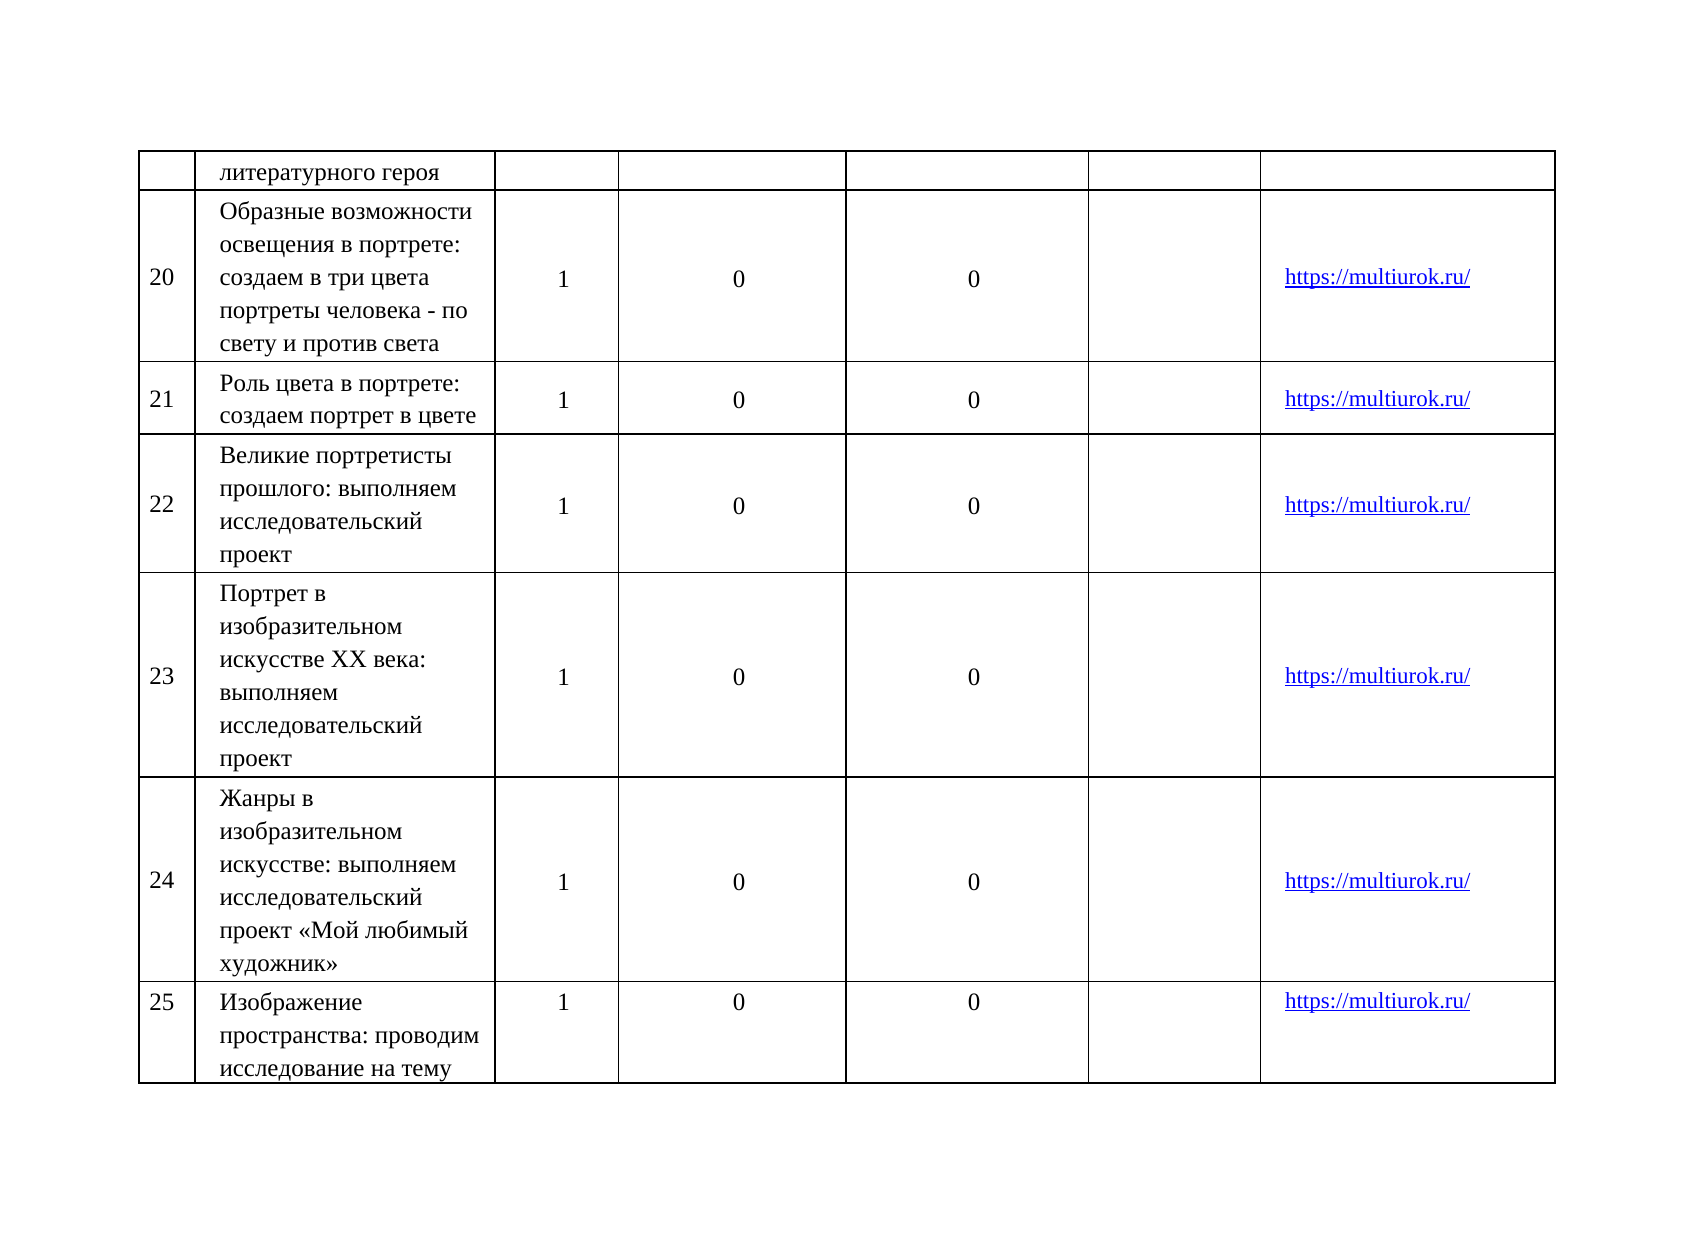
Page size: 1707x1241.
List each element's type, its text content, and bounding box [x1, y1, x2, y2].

table_cell 0 [847, 191, 1088, 361]
table_cell [1089, 778, 1260, 981]
table_cell Портрет в изобразительном искусстве ХХ века: выполняем исследовательский проект [196, 573, 494, 776]
table_cell 20 [140, 191, 194, 361]
table_cell [1089, 573, 1260, 776]
table_cell 1 [496, 778, 618, 981]
table_cell [1089, 982, 1260, 1082]
table_cell 25 [140, 982, 194, 1082]
table_cell Роль цвета в портрете: создаем портрет в цвете [196, 362, 494, 433]
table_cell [196, 982, 494, 1082]
table_cell 0 [619, 778, 845, 981]
table_cell 0 [847, 362, 1088, 433]
table_cell [1089, 362, 1260, 433]
table_cell 19 [140, 152, 194, 189]
table_cell 0 [619, 362, 845, 433]
table_cell 0 [619, 435, 845, 572]
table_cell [1261, 982, 1554, 1082]
table_cell 0 [847, 778, 1088, 981]
table_cell Жанры в изобразительном искусстве: выполняем исследовательский проект «Мой любимый художник» [196, 778, 494, 981]
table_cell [196, 152, 494, 189]
table_cell https://multiurok.ru/ [1261, 435, 1554, 572]
table_cell 22 [140, 435, 194, 572]
table_cell 1 [496, 152, 618, 189]
table_cell 0 [619, 982, 845, 1082]
table_cell 1 [496, 191, 618, 361]
table_cell 1 [496, 362, 618, 433]
table_cell 1 [496, 982, 618, 1082]
table_cell 24 [140, 778, 194, 981]
table_cell Великие портретисты прошлого: выполняем исследовательский проект [196, 435, 494, 572]
table_cell 0 [847, 435, 1088, 572]
table_cell 1 [496, 573, 618, 776]
table_cell 0 [619, 152, 845, 189]
table_cell https://multiurok.ru/ [1261, 778, 1554, 981]
table_cell 0 [619, 191, 845, 361]
table_cell [1089, 191, 1260, 361]
table_cell Образные возможности освещения в портрете: создаем в три цвета портреты человека - по свету и против света [196, 191, 494, 361]
table_cell 1 [496, 435, 618, 572]
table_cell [1261, 152, 1554, 189]
table_cell https://multiurok.ru/ [1261, 191, 1554, 361]
table_cell https://multiurok.ru/ [1261, 573, 1554, 776]
table_cell 21 [140, 362, 194, 433]
table_cell 0 [847, 152, 1088, 189]
table_cell 0 [619, 573, 845, 776]
table_cell https://multiurok.ru/ [1261, 362, 1554, 433]
table_cell [1089, 435, 1260, 572]
table_cell 23 [140, 573, 194, 776]
table_cell [1089, 152, 1260, 189]
table_cell 0 [847, 573, 1088, 776]
table_cell 0 [847, 982, 1088, 1082]
